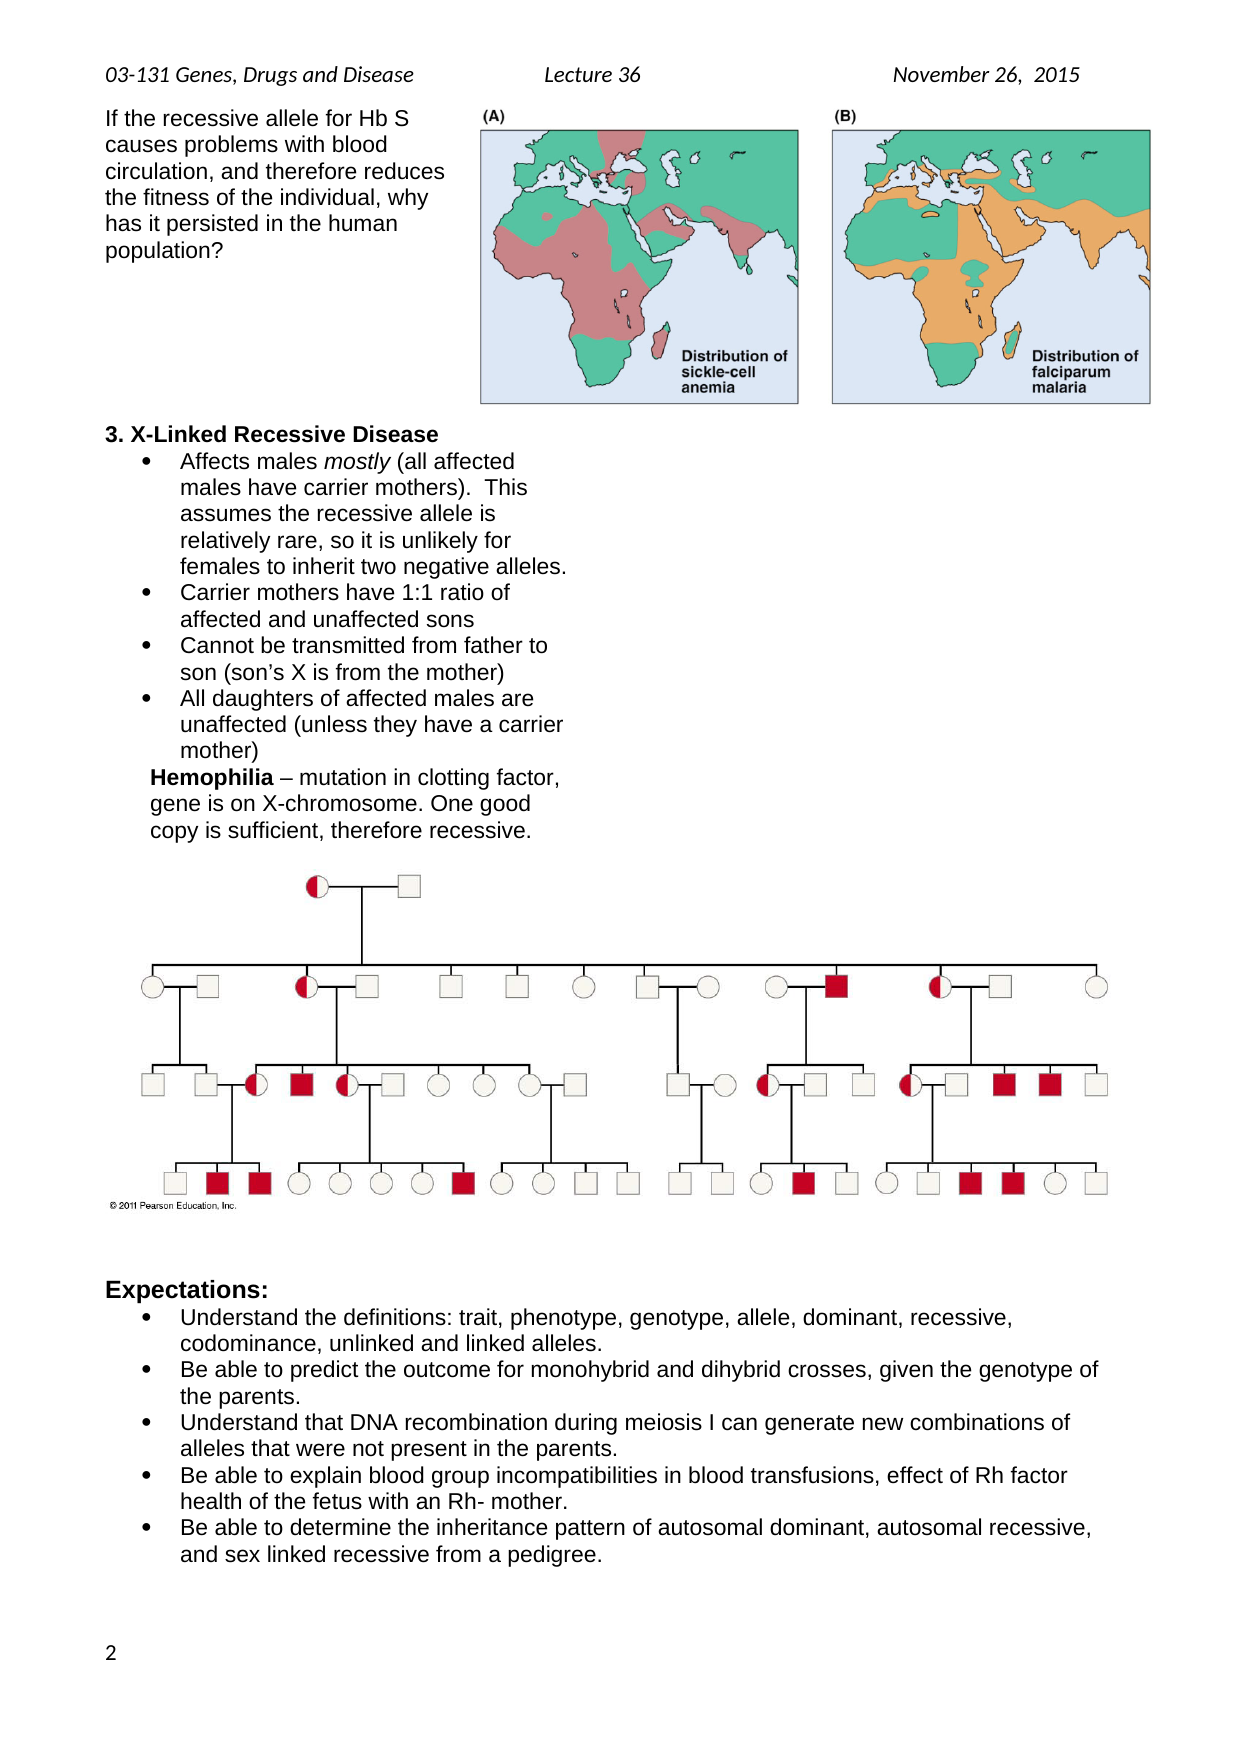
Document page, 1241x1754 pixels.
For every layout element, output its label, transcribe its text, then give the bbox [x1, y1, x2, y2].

list All daughters of affected males are unaffected (unless they have a carrier mother) [142, 685, 580, 764]
text 3. X-Linked Recessive Disease [105, 421, 1135, 448]
picture [470, 103, 1160, 414]
list Carrier mothers have 1:1 ratio of affected and unaffected sons [142, 579, 580, 632]
list Be able to explain blood group incompatibilities in blood transfusions, effect of Rh factor health of the fetus with an Rh- mother. [142, 1462, 1135, 1514]
list Understand that DNA recombination during meiosis I can generate new combinations of alleles that were not present in the parents. [142, 1409, 1135, 1462]
list Hemophilia – mutation in clotting factor, gene is on X-chromosome. One good copy is sufficient, therefore recessive. [150, 764, 580, 843]
list Understand the definitions: trait, phenotype, genotype, allele, dominant, recessive, codominance, unlinked and linked alleles. [142, 1303, 1135, 1356]
list Be able to predict the outcome for monohybrid and dihybrid crosses, given the genotype of the parents. [142, 1356, 1135, 1409]
text Expectations: [105, 1275, 1135, 1303]
text If the recessive allele for Hb S causes problems with blood circulation, and therefore reduces the fitness of the individual, why has it persisted in the human population? [105, 105, 470, 263]
list Cannot be transmitted from father to son (son’s X is from the mother) [142, 632, 580, 685]
list Be able to determine the inheritance pattern of autosomal dominant, autosomal recessive, and sex linked recessive from a pedigree. [142, 1514, 1135, 1567]
list Affects males mostly (all affected males have carrier mothers). This assumes the recessive allele is relatively rare, so it is unlikely for females to inherit two negative alleles. [142, 448, 580, 579]
